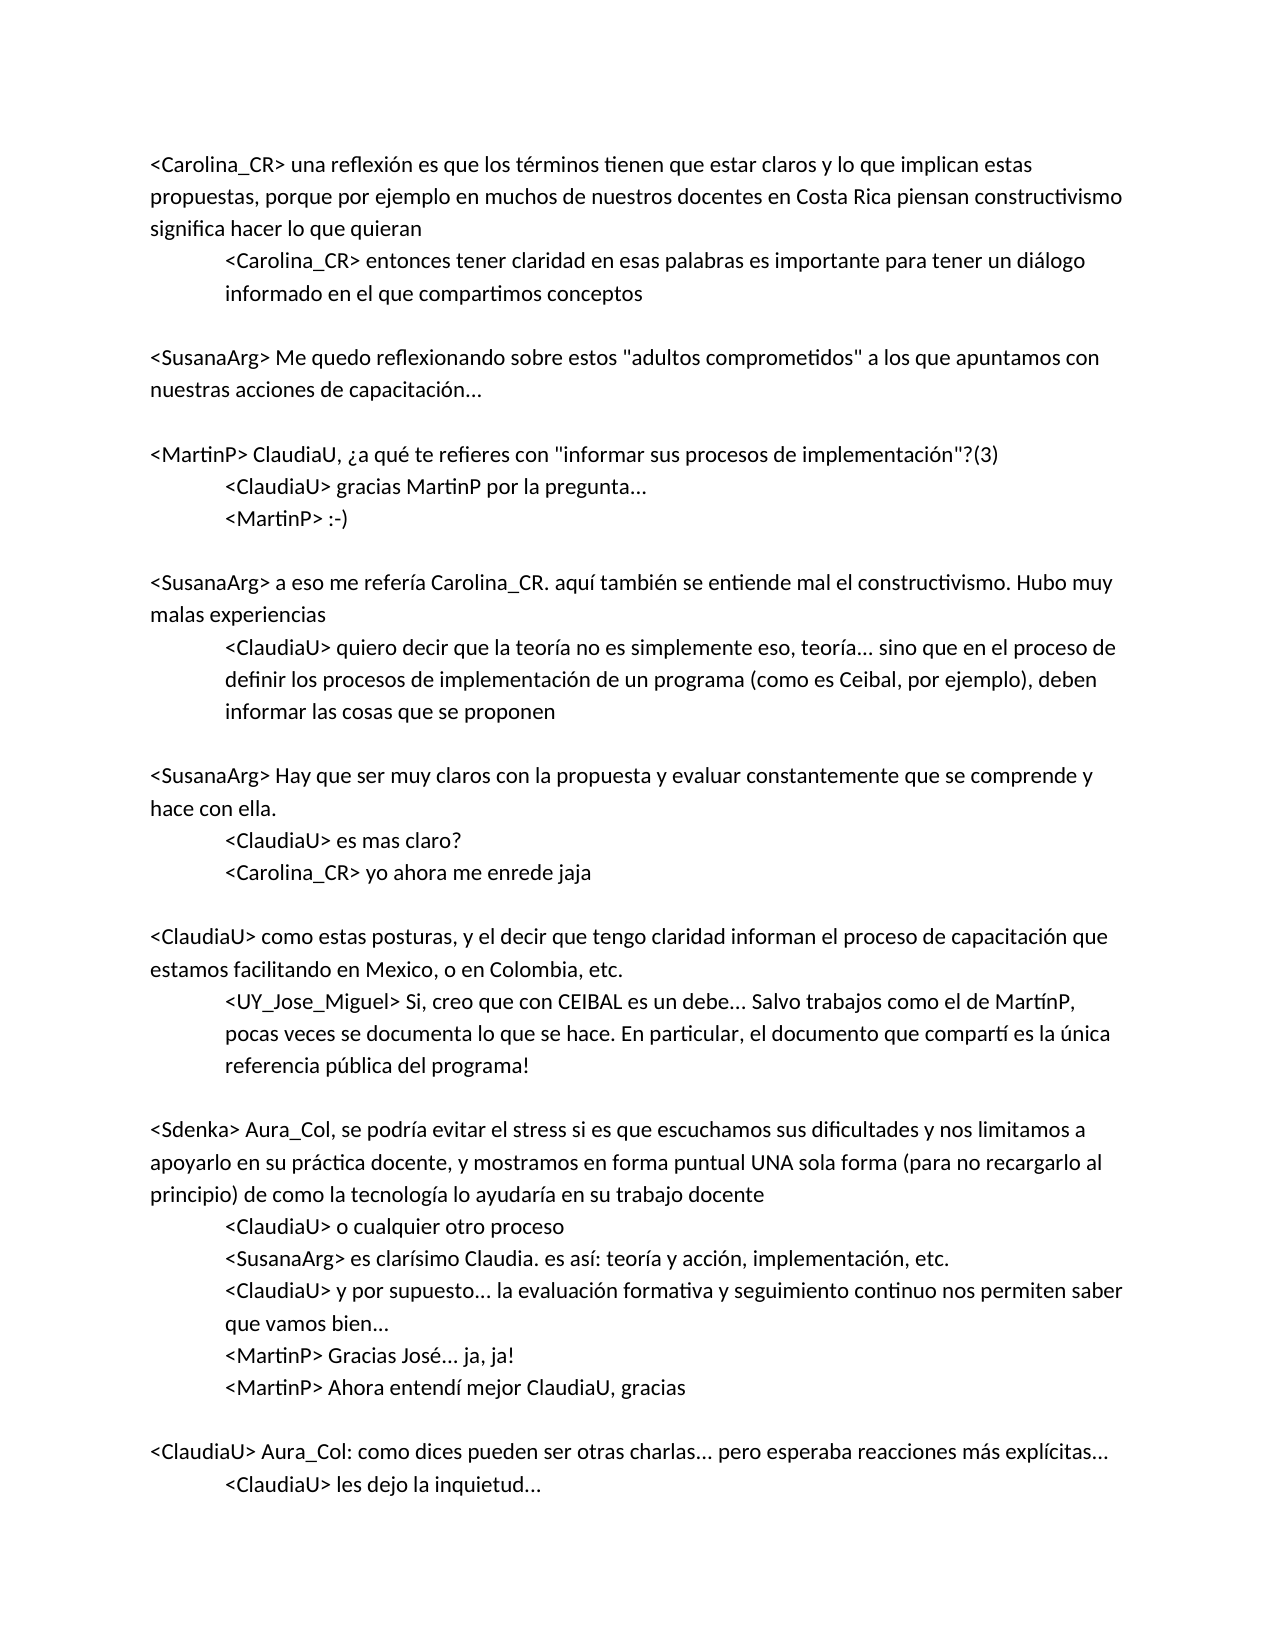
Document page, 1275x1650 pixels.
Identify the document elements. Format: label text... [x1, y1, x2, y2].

text <MartinP> Ahora entendí mejor ClaudiaU, gracias [150, 1373, 1125, 1401]
text <Carolina_CR> una reflexión es que los términos tienen que estar claros y lo que implican estas propuestas, porque por ejemplo en muchos de nuestros docentes en Costa Rica piensan constructivismo significa hacer lo que quieran [150, 150, 1125, 242]
text <UY_Jose_Miguel> Si, creo que con CEIBAL es un debe... Salvo trabajos como el de MartínP, pocas veces se documenta lo que se hace. En particular, el documento que compartí es la única referencia pública del programa! [225, 987, 1125, 1079]
text <Sdenka> Aura_Col, se podría evitar el stress si es que escuchamos sus dificultades y nos limitamos a apoyarlo en su práctica docente, y mostramos en forma puntual UNA sola forma (para no recargarlo al principio) de como la tecnología lo ayudaría en su trabajo docente [150, 1116, 1125, 1208]
text <ClaudiaU> como estas posturas, y el decir que tengo claridad informan el proceso de capacitación que estamos facilitando en Mexico, o en Colombia, etc. [150, 922, 1125, 983]
text <SusanaArg> a eso me refería Carolina_CR. aquí también se entiende mal el constructivismo. Hubo muy malas experiencias [150, 568, 1125, 629]
text <ClaudiaU> es mas claro? [225, 826, 1125, 854]
text <MartinP> :-) [150, 504, 1125, 532]
text <Carolina_CR> entonces tener claridad en esas palabras es importante para tener un diálogo informado en el que compartimos conceptos [225, 247, 1125, 307]
text <ClaudiaU> o cualquier otro proceso [150, 1212, 1125, 1240]
text <SusanaArg> es clarísimo Claudia. es así: teoría y acción, implementación, etc. [150, 1244, 1125, 1272]
text <MartinP> Gracias José... ja, ja! [150, 1341, 1125, 1369]
text <ClaudiaU> les dejo la inquietud... [150, 1470, 1125, 1498]
text <SusanaArg> Me quedo reflexionando sobre estos "adultos comprometidos" a los que apuntamos con nuestras acciones de capacitación... [150, 343, 1125, 403]
text <ClaudiaU> y por supuesto... la evaluación formativa y seguimiento continuo nos permiten saber que vamos bien... [225, 1277, 1125, 1337]
text <MartinP> ClaudiaU, ¿a qué te refieres con "informar sus procesos de implementación"?(3) [150, 440, 1125, 468]
text <ClaudiaU> Aura_Col: como dices pueden ser otras charlas... pero esperaba reacciones más explícitas... [150, 1437, 1125, 1466]
text <ClaudiaU> gracias MartinP por la pregunta... [150, 472, 1125, 500]
text <ClaudiaU> quiero decir que la teoría no es simplemente eso, teoría... sino que en el proceso de definir los procesos de implementación de un programa (como es Ceibal, por ejemplo), deben informar las cosas que se proponen [225, 633, 1125, 725]
text <Carolina_CR> yo ahora me enrede jaja [225, 858, 1125, 886]
text <SusanaArg> Hay que ser muy claros con la propuesta y evaluar constantemente que se comprende y hace con ella. [150, 762, 1125, 822]
